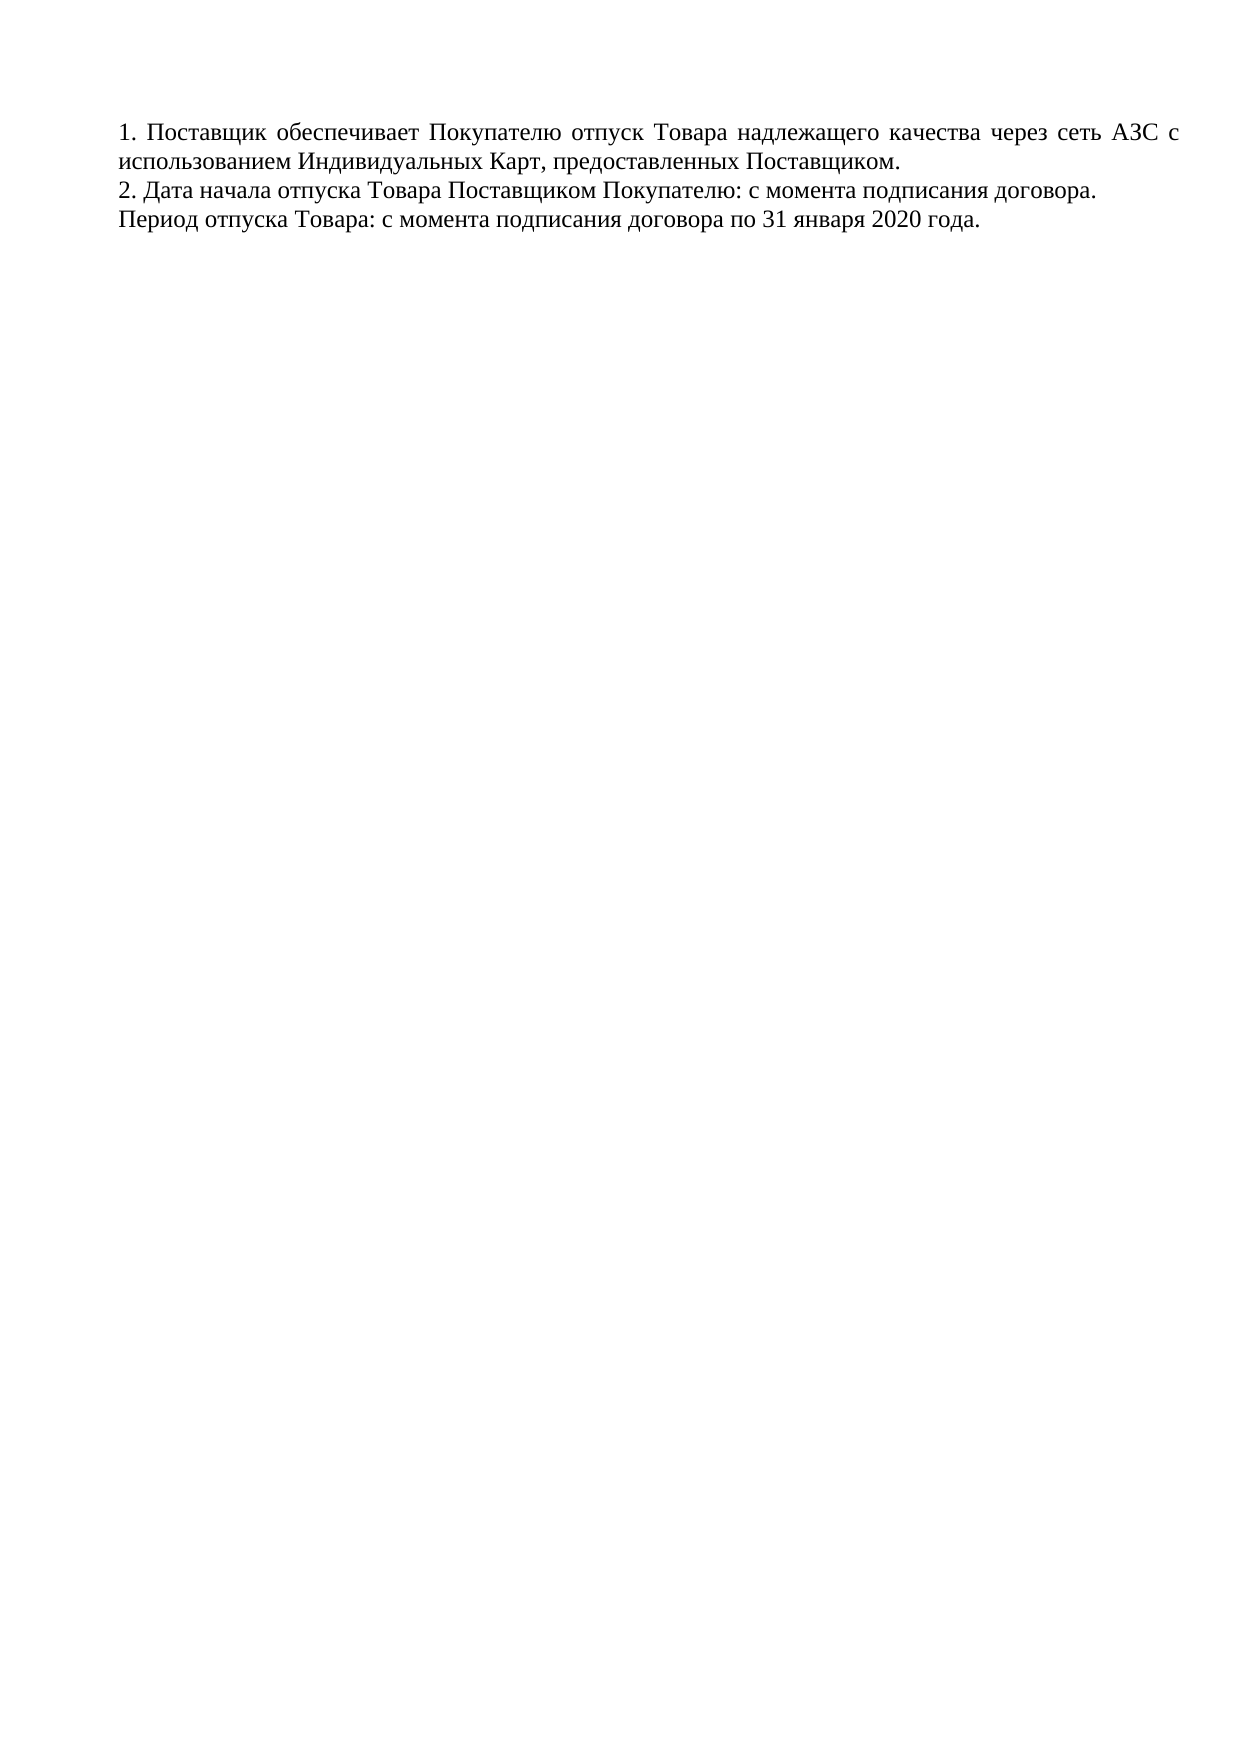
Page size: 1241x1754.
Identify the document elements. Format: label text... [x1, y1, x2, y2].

text 1. Поставщик обеспечивает Покупателю отпуск Товара надлежащего качества через сеть АЗС с использованием Индивидуальных Карт, предоставленных Поставщиком. [118, 117, 1181, 175]
text Период отпуска Товара: с момента подписания договора по 31 января 2020 года. [118, 204, 1181, 232]
text 2. Дата начала отпуска Товара Поставщиком Покупателю: с момента подписания договора. [118, 175, 1181, 204]
